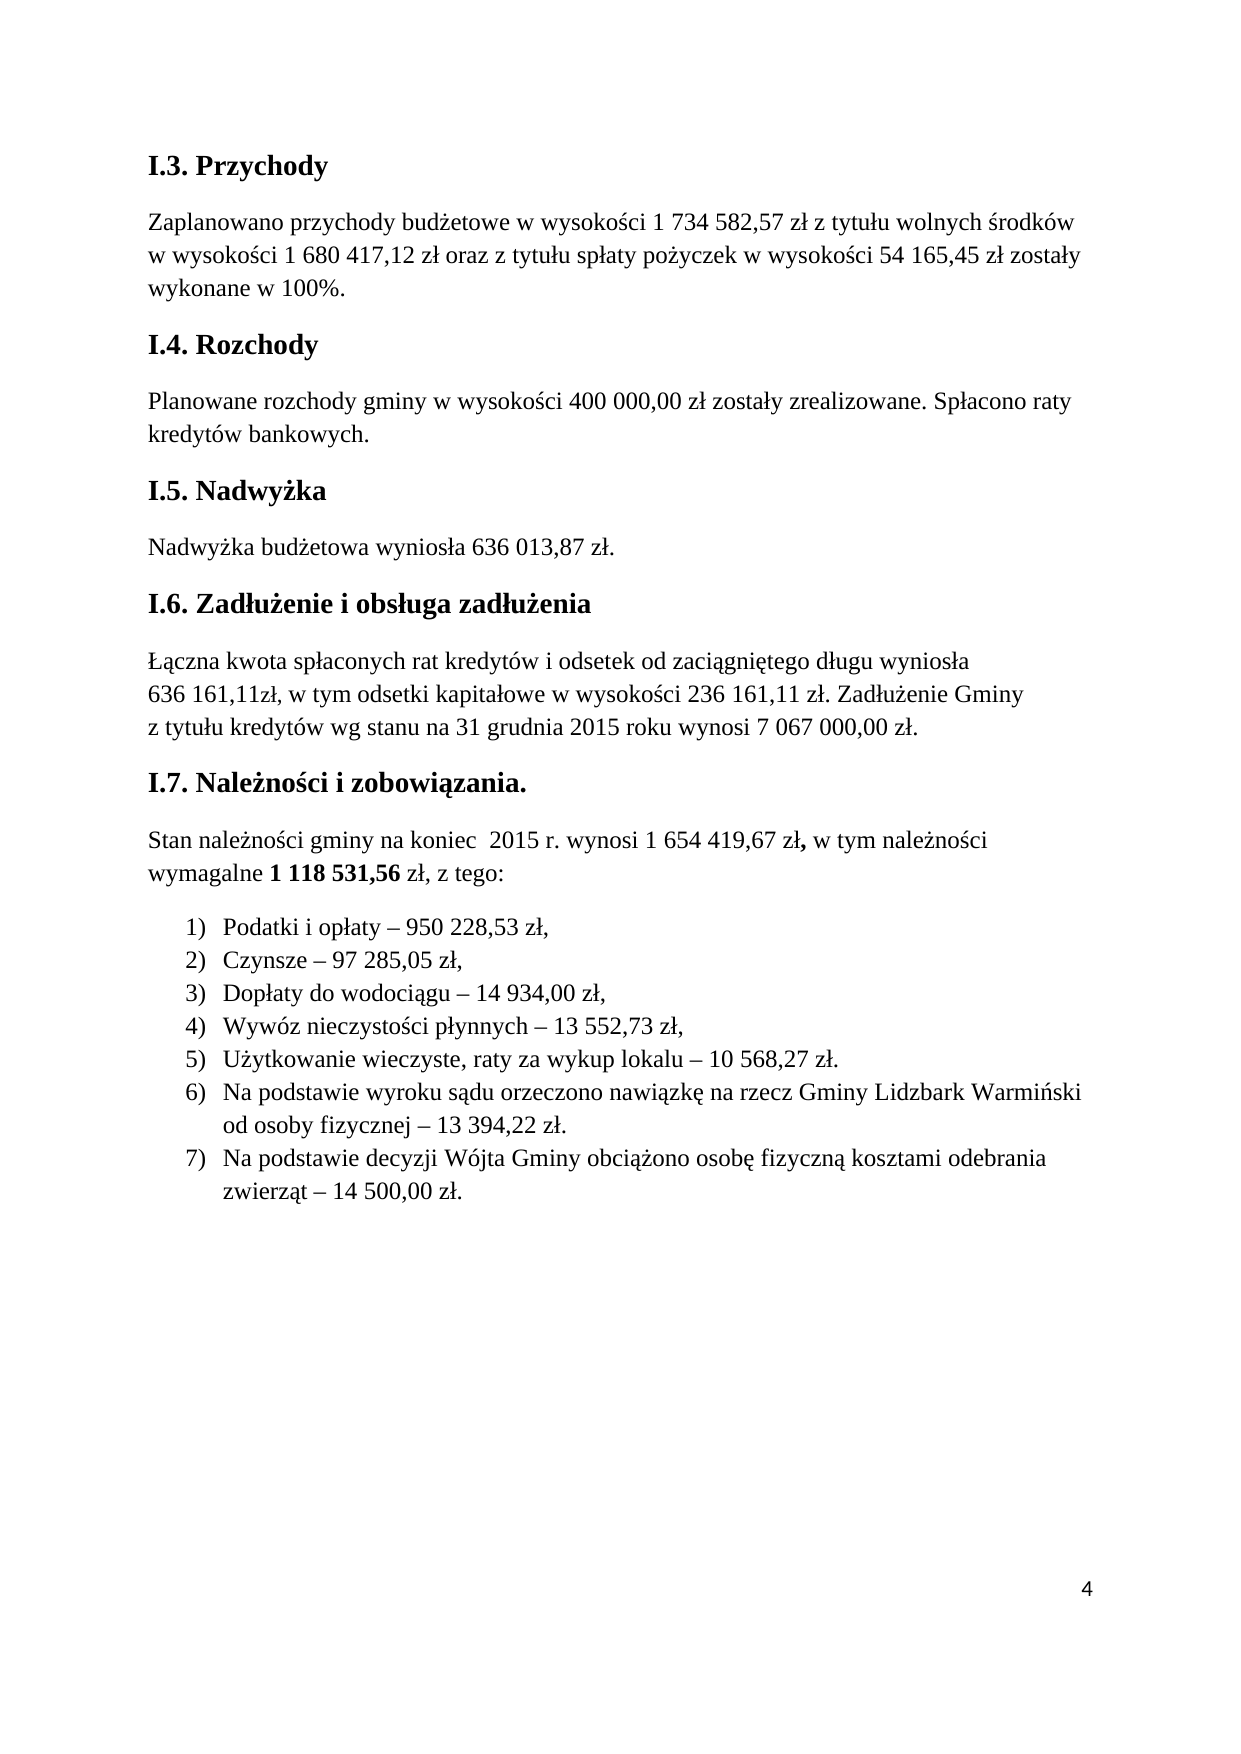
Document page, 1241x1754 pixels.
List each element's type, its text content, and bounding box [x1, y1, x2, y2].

list Podatki i opłaty – 950 228,53 zł, [185, 912, 1093, 941]
text I.5. Nadwyżka [148, 473, 1093, 507]
text I.3. Przychody [148, 148, 1093, 181]
list Na podstawie wyroku sądu orzeczono nawiązkę na rzecz Gminy Lidzbark Warmiński od osoby fizycznej – 13 394,22 zł. [185, 1077, 1093, 1139]
text I.7. Należności i zobowiązania. [148, 766, 1093, 799]
text Zaplanowano przychody budżetowe w wysokości 1 734 582,57 zł z tytułu wolnych środków w wysokości 1 680 417,12 zł oraz z tytułu spłaty pożyczek w wysokości 54 165,45 zł zostały wykonane w 100%. [148, 207, 1093, 302]
text Stan należności gminy na koniec 2015 r. wynosi 1 654 419,67 zł, w tym należności wymagalne 1 118 531,56 zł, z tego: [148, 825, 1093, 887]
text Nadwyżka budżetowa wyniosła 636 013,87 zł. [148, 532, 1093, 561]
text Łączna kwota spłaconych rat kredytów i odsetek od zaciągniętego długu wyniosła 636 161,11zł, w tym odsetki kapitałowe w wysokości 236 161,11 zł. Zadłużenie Gminy z tytułu kredytów wg stanu na 31 grudnia 2015 roku wynosi 7 067 000,00 zł. [148, 646, 1093, 741]
list Dopłaty do wodociągu – 14 934,00 zł, [185, 978, 1093, 1007]
text I.4. Rozchody [148, 327, 1093, 360]
text I.6. Zadłużenie i obsługa zadłużenia [148, 586, 1093, 620]
text Planowane rozchody gminy w wysokości 400 000,00 zł zostały zrealizowane. Spłacono raty kredytów bankowych. [148, 386, 1093, 448]
list Wywóz nieczystości płynnych – 13 552,73 zł, [185, 1011, 1093, 1040]
list Czynsze – 97 285,05 zł, [185, 945, 1093, 974]
list Użytkowanie wieczyste, raty za wykup lokalu – 10 568,27 zł. [185, 1044, 1093, 1073]
list Na podstawie decyzji Wójta Gminy obciążono osobę fizyczną kosztami odebrania zwierząt – 14 500,00 zł. [185, 1143, 1093, 1205]
